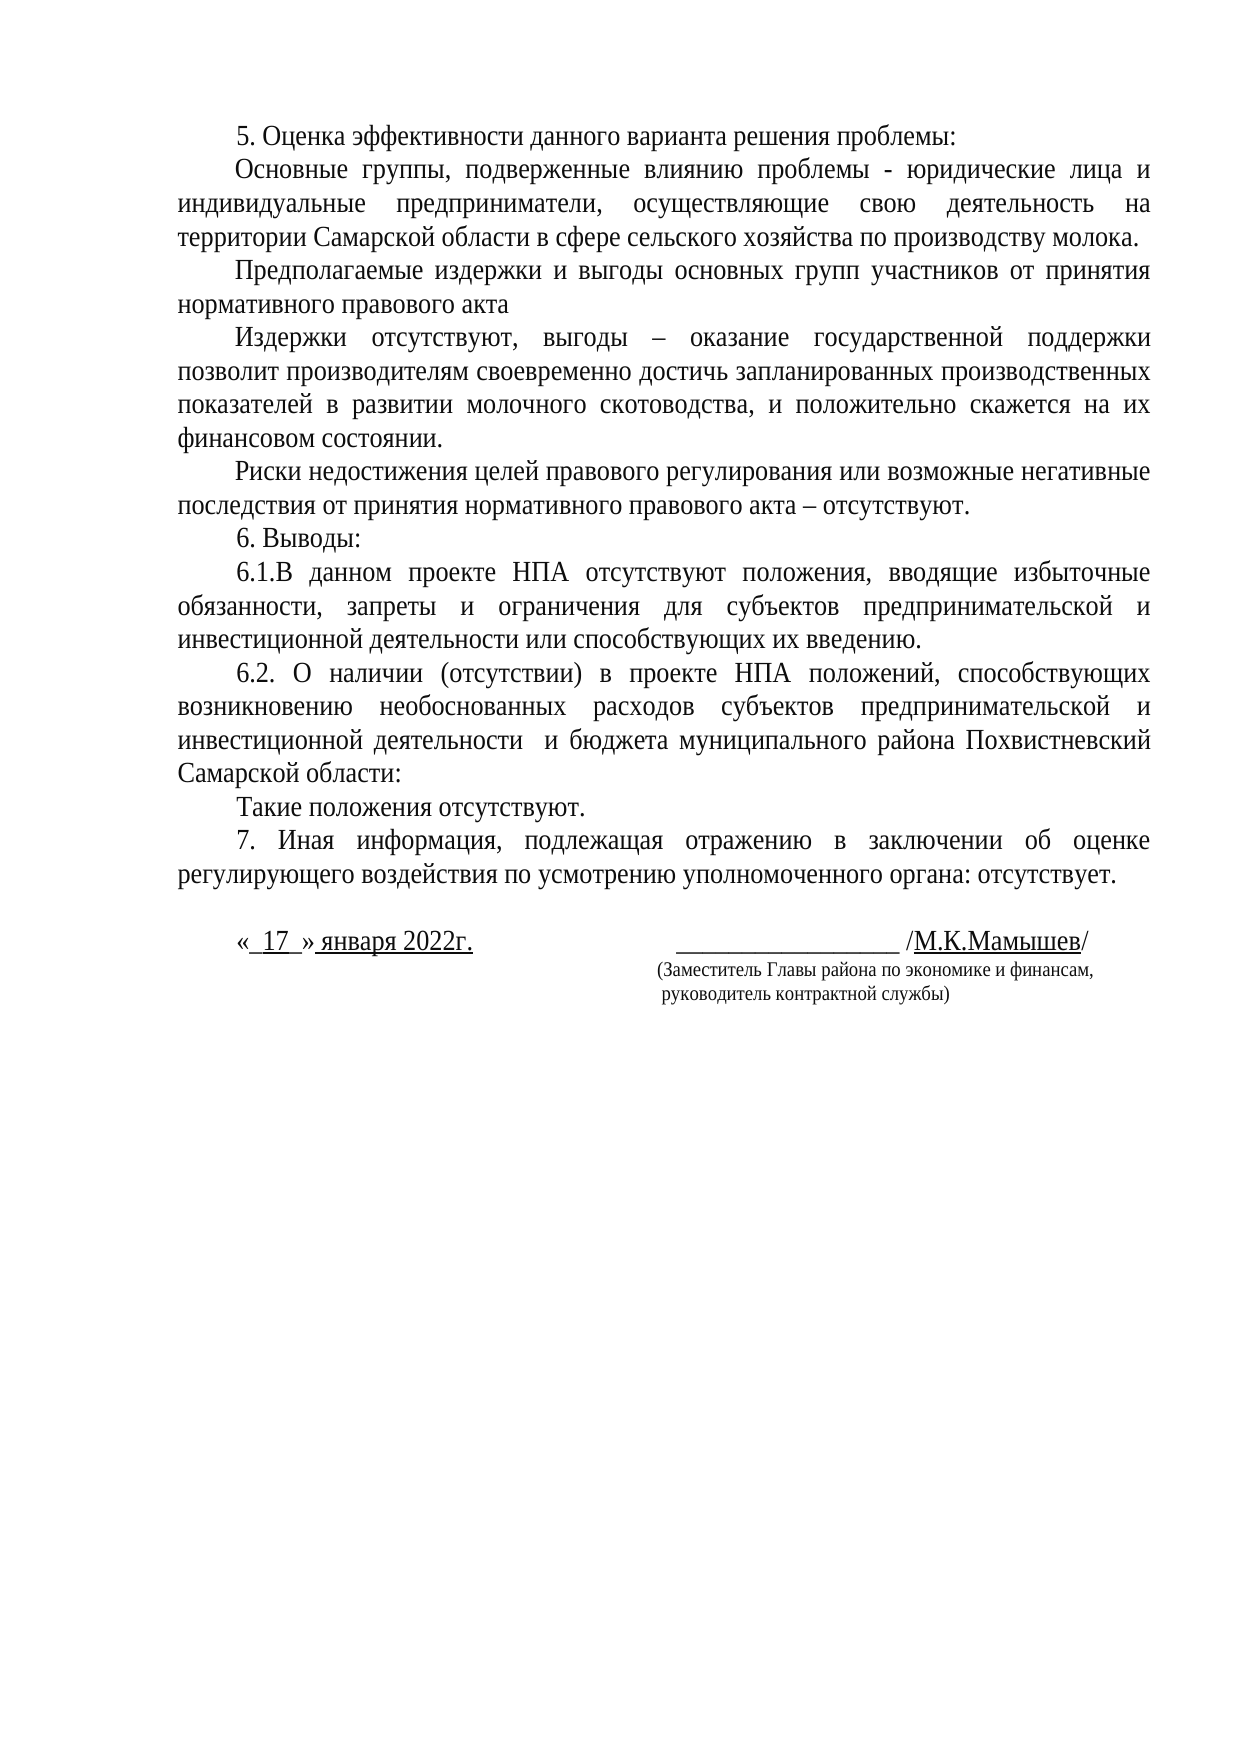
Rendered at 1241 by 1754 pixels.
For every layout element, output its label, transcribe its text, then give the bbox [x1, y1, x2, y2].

text 7. Иная информация, подлежащая отражению в заключении об оценке регулирующего воздействия по усмотрению уполномоченного органа: отсутствует. [177, 822, 1152, 889]
text «_17_» января 2022г. _________________ /М.К.Мамышев/ [177, 923, 1152, 957]
text 5. Оценка эффективности данного варианта решения проблемы: [177, 118, 1152, 152]
text 6. Выводы: [177, 521, 1152, 554]
text Такие положения отсутствуют. [177, 789, 1152, 822]
text Риски недостижения целей правового регулирования или возможные негативные последствия от принятия нормативного правового акта – отсутствуют. [177, 453, 1152, 521]
text Издержки отсутствуют, выгоды – оказание государственной поддержки позволит производителям своевременно достичь запланированных производственных показателей в развитии молочного скотоводства, и положительно скажется на их финансовом состоянии. [177, 319, 1152, 453]
text руководитель контрактной службы) [177, 981, 1152, 1005]
text Основные группы, подверженные влиянию проблемы - юридические лица и индивидуальные предприниматели, осуществляющие свою деятельность на территории Самарской области в сфере сельского хозяйства по производству молока. [177, 152, 1152, 252]
text 6.2. О наличии (отсутствии) в проекте НПА положений, способствующих возникновению необоснованных расходов субъектов предпринимательской и инвестиционной деятельности и бюджета муниципального района Похвистневский Самарской области: [177, 655, 1152, 789]
text (Заместитель Главы района по экономике и финансам, [177, 957, 1152, 981]
text 6.1.В данном проекте НПА отсутствуют положения, вводящие избыточные обязанности, запреты и ограничения для субъектов предпринимательской и инвестиционной деятельности или способствующих их введению. [177, 554, 1152, 655]
text Предполагаемые издержки и выгоды основных групп участников от принятия нормативного правового акта [177, 252, 1152, 319]
